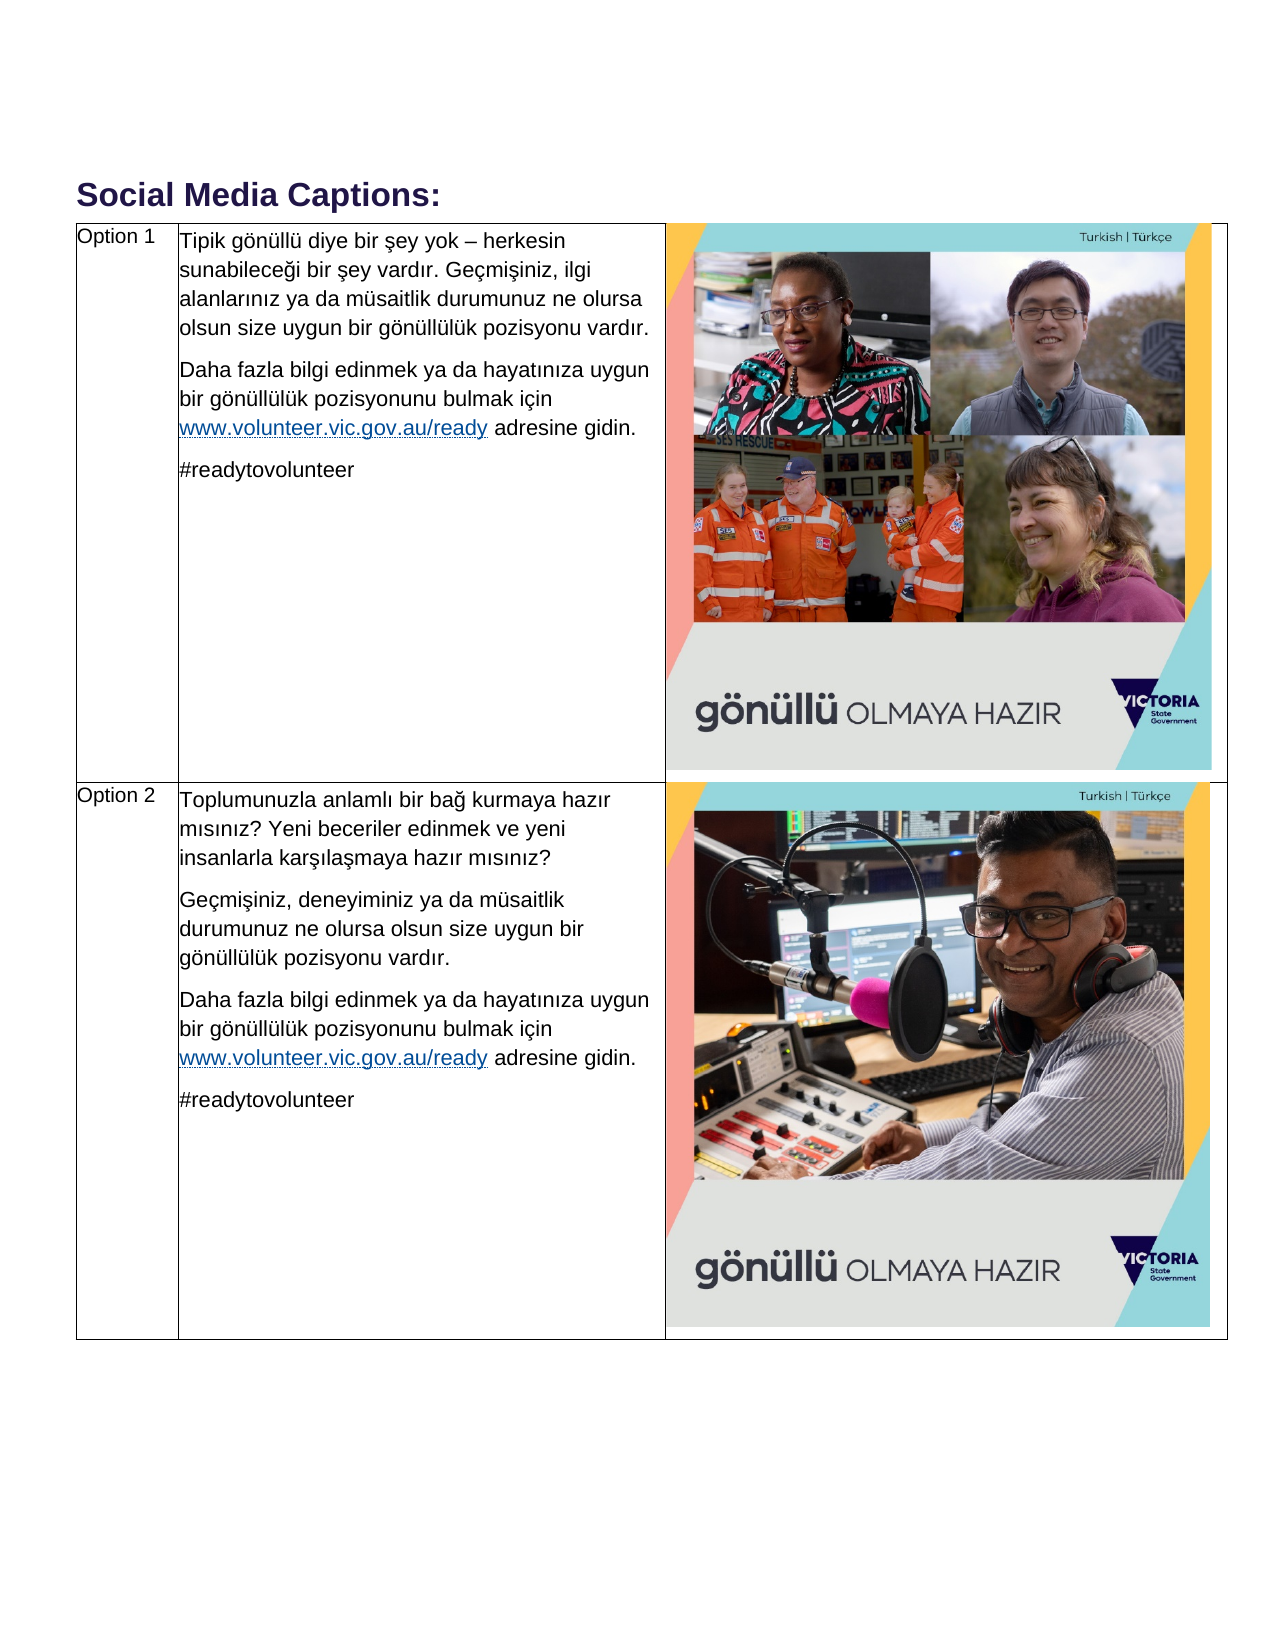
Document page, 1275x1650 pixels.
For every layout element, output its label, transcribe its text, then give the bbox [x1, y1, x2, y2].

picture [666, 782, 1210, 1327]
table_header Option 1 [77, 224, 178, 782]
table_cell Toplumunuzla anlamlı bir bağ kurmaya hazır mısınız? Yeni beceriler edinmek ve yeni insanlarla karşılaşmaya hazır mısınız? Geçmişiniz, deneyiminiz ya da müsaitlik durumunuz ne olursa olsun size uygun bir gönüllülük pozisyonu vardır. Daha fazla bilgi edinmek ya da hayatınıza uygun bir gönüllülük pozisyonunu bulmak için www.volunteer.vic.gov.au/ready adresine gidin. #readytovolunteer [179, 783, 665, 1339]
subtitle Social Media Captions: [76, 175, 1125, 213]
table_header [666, 224, 1227, 782]
table_cell Option 2 [77, 783, 178, 1339]
table_header Tipik gönüllü diye bir şey yok – herkesin sunabileceği bir şey vardır. Geçmişiniz, ilgi alanlarınız ya da müsaitlik durumunuz ne olursa olsun size uygun bir gönüllülük pozisyonu vardır. Daha fazla bilgi edinmek ya da hayatınıza uygun bir gönüllülük pozisyonunu bulmak için www.volunteer.vic.gov.au/ready adresine gidin. #readytovolunteer [179, 224, 665, 782]
picture [666, 223, 1212, 770]
table_cell [666, 783, 1227, 1339]
